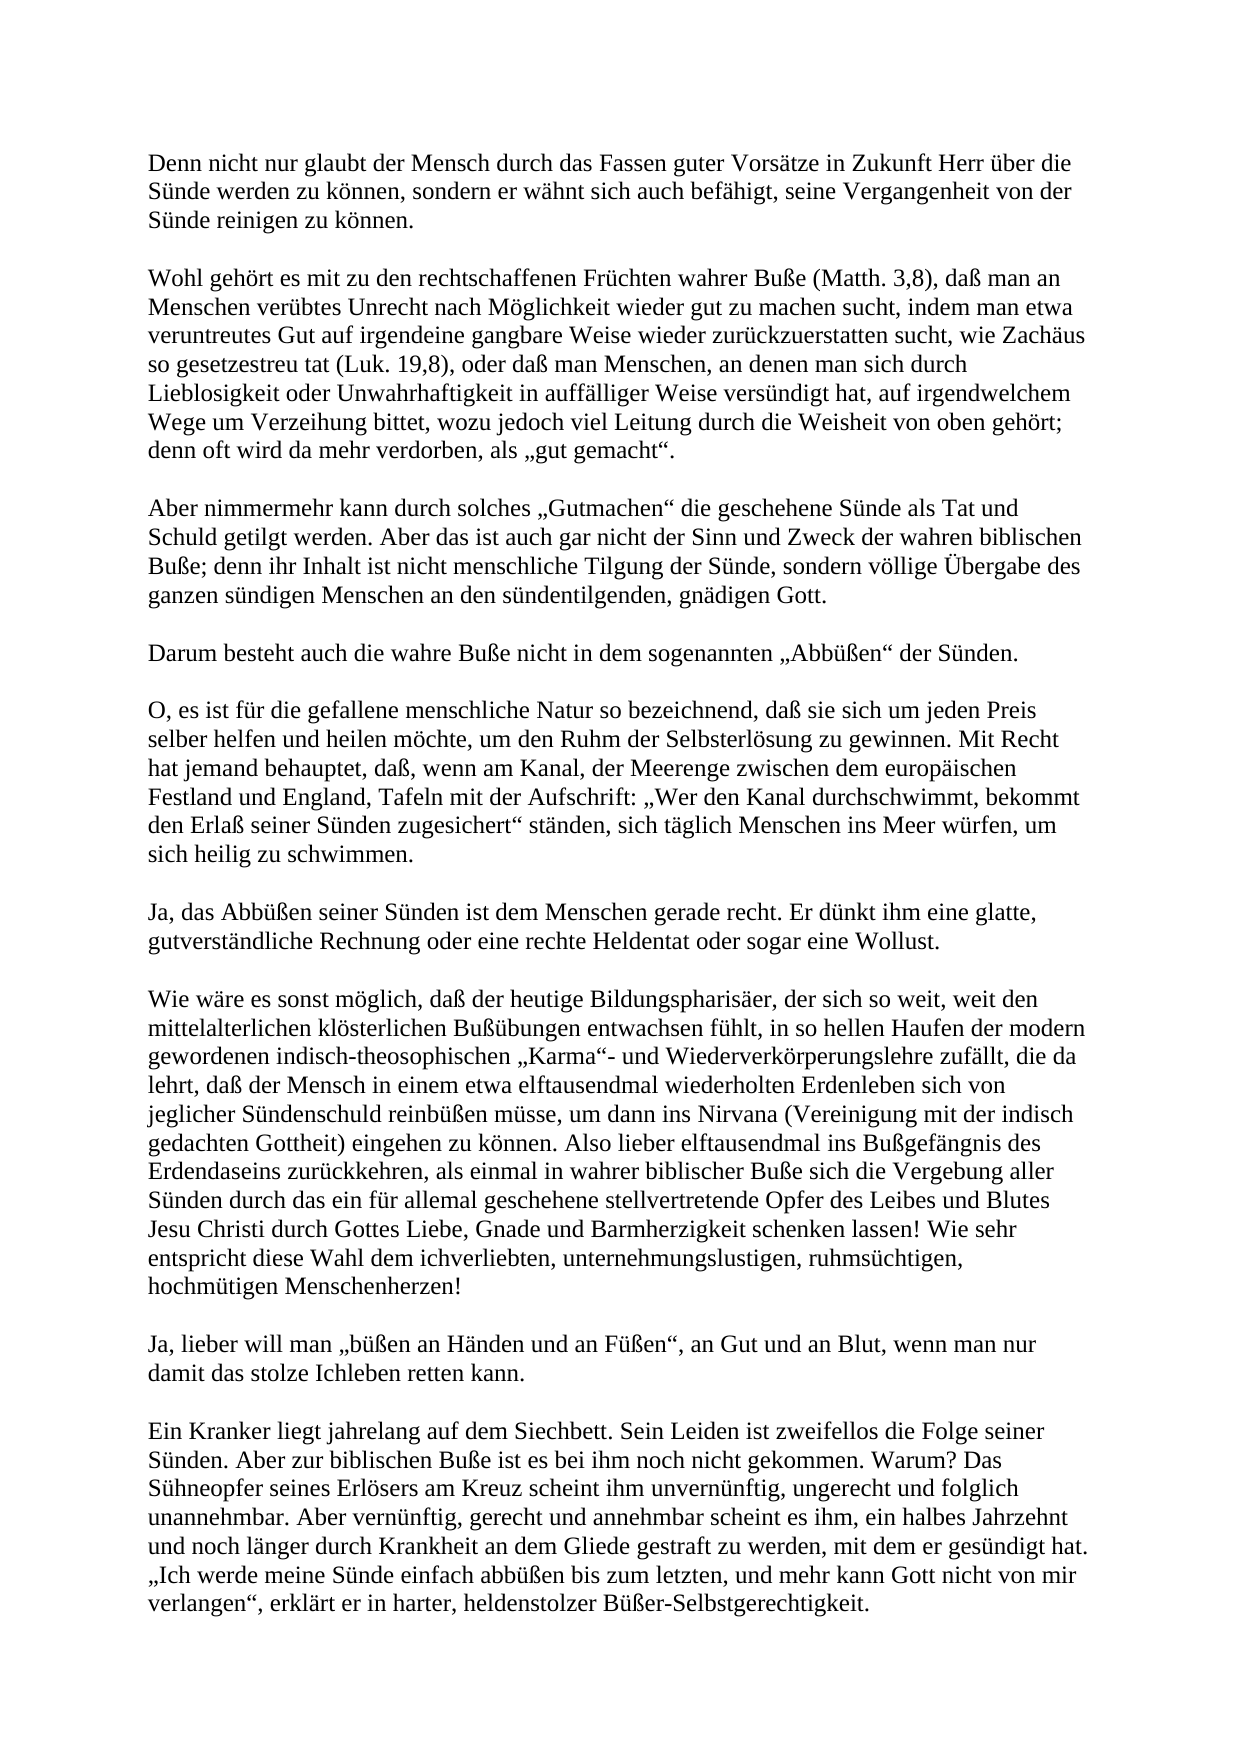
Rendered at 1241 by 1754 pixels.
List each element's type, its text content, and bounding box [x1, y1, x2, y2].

text Ein Kranker liegt jahrelang auf dem Siechbett. Sein Leiden ist zweifellos die Folge seiner Sünden. Aber zur biblischen Buße ist es bei ihm noch nicht gekommen. Warum? Das Sühneopfer seines Erlösers am Kreuz scheint ihm unvernünftig, ungerecht und folglich unannehmbar. Aber vernünftig, gerecht und annehmbar scheint es ihm, ein halbes Jahrzehnt und noch länger durch Krankheit an dem Gliede gestraft zu werden, mit dem er gesündigt hat. „Ich werde meine Sünde einfach abbüßen bis zum letzten, und mehr kann Gott nicht von mir verlangen“, erklärt er in harter, heldenstolzer Büßer-Selbstgerechtigkeit. [148, 1416, 1093, 1617]
text O, es ist für die gefallene menschliche Natur so bezeichnend, daß sie sich um jeden Preis selber helfen und heilen möchte, um den Ruhm der Selbsterlösung zu gewinnen. Mit Recht hat jemand behauptet, daß, wenn am Kanal, der Meerenge zwischen dem europäischen Festland und England, Tafeln mit der Aufschrift: „Wer den Kanal durchschwimmt, bekommt den Erlaß seiner Sünden zugesichert“ ständen, sich täglich Menschen ins Meer würfen, um sich heilig zu schwimmen. [148, 696, 1093, 868]
text Ja, das Abbüßen seiner Sünden ist dem Menschen gerade recht. Er dünkt ihm eine glatte, gutverständliche Rechnung oder eine rechte Heldentat oder sogar eine Wollust. [148, 897, 1093, 955]
text Aber nimmermehr kann durch solches „Gutmachen“ die geschehene Sünde als Tat und Schuld getilgt werden. Aber das ist auch gar nicht der Sinn und Zweck der wahren biblischen Buße; denn ihr Inhalt ist nicht menschliche Tilgung der Sünde, sondern völlige Übergabe des ganzen sündigen Menschen an den sündentilgenden, gnädigen Gott. [148, 493, 1093, 608]
text Darum besteht auch die wahre Buße nicht in dem sogenannten „Abbüßen“ der Sünden. [148, 638, 1093, 666]
text Wohl gehört es mit zu den rechtschaffenen Früchten wahrer Buße (Matth. 3,8), daß man an Menschen verübtes Unrecht nach Möglichkeit wieder gut zu machen sucht, indem man etwa veruntreutes Gut auf irgendeine gangbare Weise wieder zurückzuerstatten sucht, wie Zachäus so gesetzestreu tat (Luk. 19,8), oder daß man Menschen, an denen man sich durch Lieblosigkeit oder Unwahrhaftigkeit in auffälliger Weise versündigt hat, auf irgendwelchem Wege um Verzeihung bittet, wozu jedoch viel Leitung durch die Weisheit von oben gehört; denn oft wird da mehr verdorben, als „gut gemacht“. [148, 263, 1093, 464]
text Ja, lieber will man „büßen an Händen und an Füßen“, an Gut und an Blut, wenn man nur damit das stolze Ichleben retten kann. [148, 1329, 1093, 1387]
text Wie wäre es sonst möglich, daß der heutige Bildungspharisäer, der sich so weit, weit den mittelalterlichen klösterlichen Bußübungen entwachsen fühlt, in so hellen Haufen der modern gewordenen indisch-theosophischen „Karma“- und Wiederverkörperungslehre zufällt, die da lehrt, daß der Mensch in einem etwa elftausendmal wiederholten Erdenleben sich von jeglicher Sündenschuld reinbüßen müsse, um dann ins Nirvana (Vereinigung mit der indisch gedachten Gottheit) eingehen zu können. Also lieber elftausendmal ins Bußgefängnis des Erdendaseins zurückkehren, als einmal in wahrer biblischer Buße sich die Vergebung aller Sünden durch das ein für allemal geschehene stellvertretende Opfer des Leibes und Blutes Jesu Christi durch Gottes Liebe, Gnade und Barmherzigkeit schenken lassen! Wie sehr entspricht diese Wahl dem ichverliebten, unternehmungslustigen, ruhmsüchtigen, hochmütigen Menschenherzen! [148, 984, 1093, 1300]
text Denn nicht nur glaubt der Mensch durch das Fassen guter Vorsätze in Zukunft Herr über die Sünde werden zu können, sondern er wähnt sich auch befähigt, seine Vergangenheit von der Sünde reinigen zu können. [148, 148, 1093, 234]
